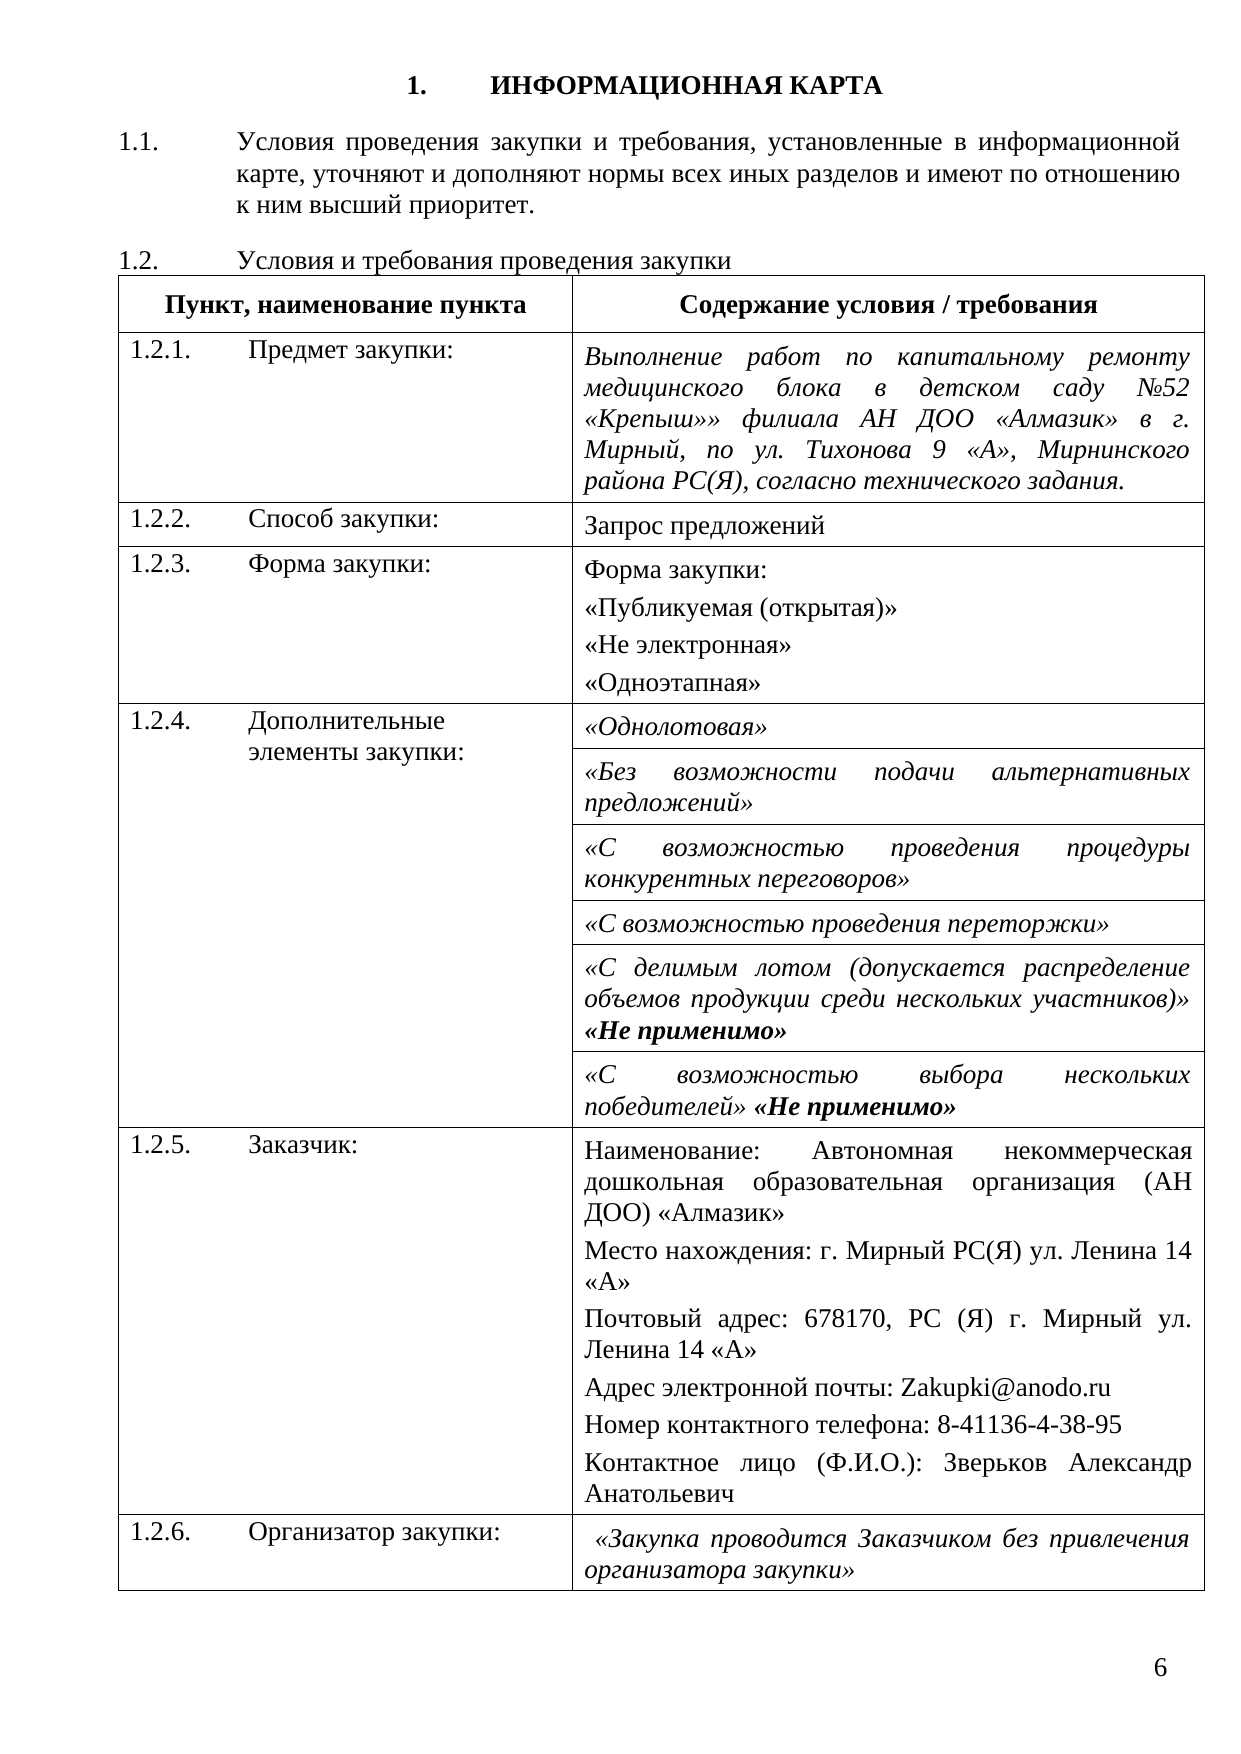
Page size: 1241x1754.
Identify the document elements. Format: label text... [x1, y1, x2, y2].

text Информационная карта [118, 69, 1181, 101]
table_cell Заказчик: [119, 1128, 572, 1514]
table_cell Форма закупки: «Публикуемая (открытая)» «Не электронная» «Одноэтапная» [573, 547, 1204, 703]
table_cell Выполнение работ по капитальному ремонту медицинского блока в детском саду №52 «Крепыш»» филиала АН ДОО «Алмазик» в г. Мирный, по ул. Тихонова 9 «А», Мирнинского района РС(Я), согласно технического задания. [573, 333, 1204, 502]
table_cell Способ закупки: [119, 503, 572, 546]
table_cell «Закупка проводится Заказчиком без привлечения организатора закупки» [573, 1515, 1204, 1590]
table_cell Предмет закупки: [119, 333, 572, 502]
table_cell Наименование: Автономная некоммерческая дошкольная образовательная организация (АН ДОО) «Алмазик» Место нахождения: г. Мирный РС(Я) ул. Ленина 14 «А» Почтовый адрес: 678170, РС (Я) г. Мирный ул. Ленина 14 «А» Адрес электронной почты: Zakupki@anodo.ru Номер контактного телефона: 8-41136-4-38-95 Контактное лицо (Ф.И.О.): Зверьков Александр Анатольевич [573, 1128, 1204, 1514]
table_cell «С возможностью проведения переторжки» [573, 901, 1204, 944]
table_cell Организатор закупки: [119, 1515, 572, 1590]
table_cell «Без возможности подачи альтернативных предложений» [573, 749, 1204, 824]
table_cell «Однолотовая» [573, 704, 1204, 748]
table_cell Форма закупки: [119, 547, 572, 703]
table_header Пункт, наименование пункта [119, 276, 572, 332]
text Условия и требования проведения закупки [118, 244, 1181, 275]
table_cell Запрос предложений [573, 503, 1204, 546]
table_cell Дополнительные элементы закупки: [119, 704, 572, 1127]
table_cell «С делимым лотом (допускается распределение объемов продукции среди нескольких участников)» «Не применимо» [573, 945, 1204, 1051]
table_cell «С возможностью выбора нескольких победителей» «Не применимо» [573, 1052, 1204, 1127]
table_cell «С возможностью проведения процедуры конкурентных переговоров» [573, 825, 1204, 899]
text Условия проведения закупки и требования, установленные в информационной карте, уточняют и дополняют нормы всех иных разделов и имеют по отношению к ним высший приоритет. [118, 126, 1181, 219]
table_header Содержание условия / требования [573, 276, 1204, 332]
